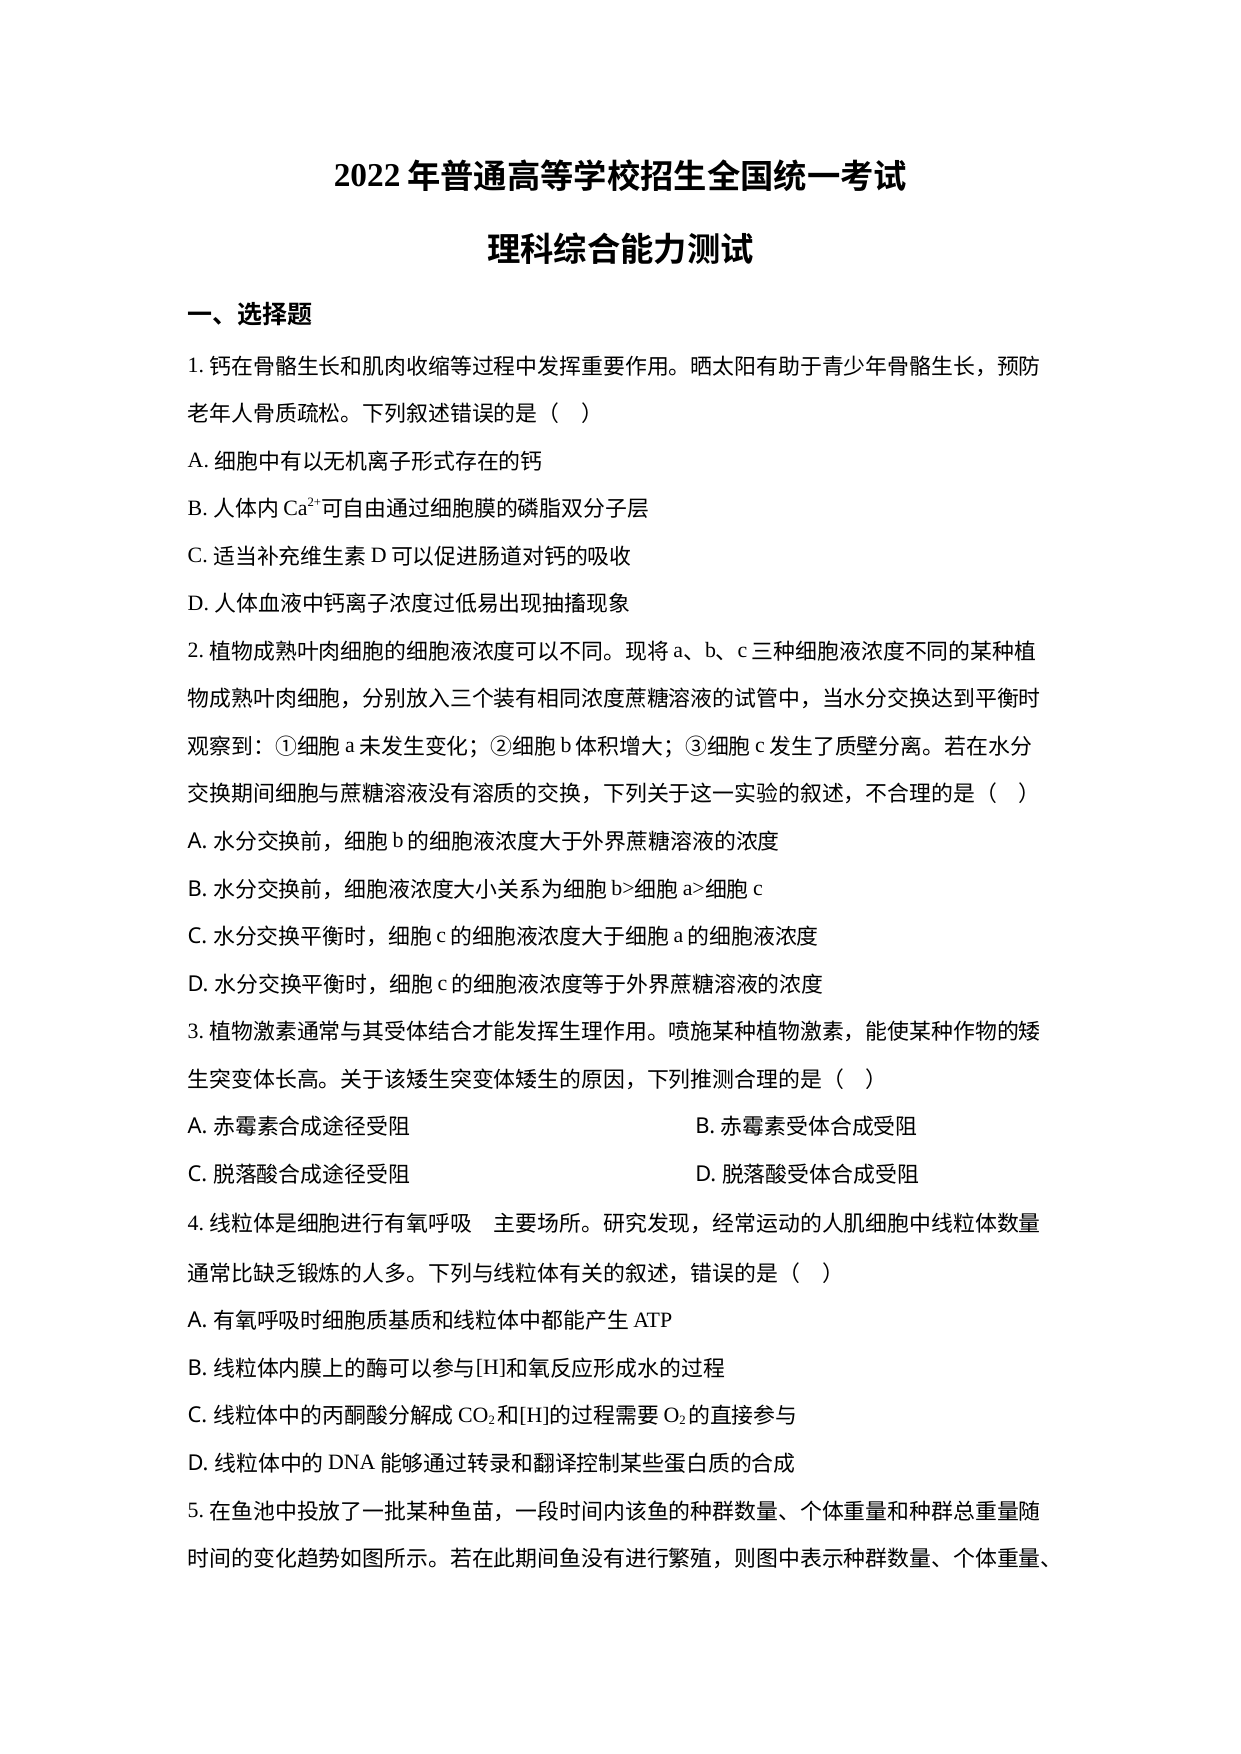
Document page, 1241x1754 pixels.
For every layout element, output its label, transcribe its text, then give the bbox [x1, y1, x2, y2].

text A. 赤霉素合成途径受阻 B. 赤霉素受体合成受阻 [187, 1109, 1053, 1141]
text A. 有氧呼吸时细胞质基质和线粒体中都能产生ATP [187, 1303, 1053, 1335]
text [187, 1494, 1053, 1573]
text D. 水分交换平衡时，细胞c的细胞液浓度等于外界蔗糖溶液的浓度 [187, 967, 1053, 998]
text 一、选择题 [187, 294, 1053, 331]
text 2022年普通高等学校招生全国统一考试 [187, 150, 1053, 198]
text A. 细胞中有以无机离子形式存在的钙 [187, 444, 1053, 476]
text C. 线粒体中的丙酮酸分解成CO2和[H]的过程需要O2的直接参与 [187, 1398, 1053, 1430]
text C. 脱落酸合成途径受阻 D. 脱落酸受体合成受阻 [187, 1157, 1053, 1189]
text 3. 植物激素通常与其受体结合才能发挥生理作用。喷施某种植物激素，能使某种作物的矮生突变体长高。关于该矮生突变体矮生的原因，下列推测合理的是（ ） [187, 1014, 1053, 1093]
text D. 线粒体中的DNA能够通过转录和翻译控制某些蛋白质的合成 [187, 1446, 1053, 1478]
text C. 适当补充维生素D可以促进肠道对钙的吸收 [187, 539, 1053, 571]
text B. 人体内Ca2+可自由通过细胞膜的磷脂双分子层 [187, 491, 1053, 523]
text B. 水分交换前，细胞液浓度大小关系为细胞b>细胞a>细胞c [187, 872, 1053, 903]
text 2. 植物成熟叶肉细胞的细胞液浓度可以不同。现将a、b、c三种细胞液浓度不同的某种植物成熟叶肉细胞，分别放入三个装有相同浓度蔗糖溶液的试管中，当水分交换达到平衡时观察到：①细胞a未发生变化；②细胞b体积增大；③细胞c发生了质壁分离。若在水分交换期间细胞与蔗糖溶液没有溶质的交换，下列关于这一实验的叙述，不合理的是（ ） [187, 634, 1053, 808]
text C. 水分交换平衡时，细胞c的细胞液浓度大于细胞a的细胞液浓度 [187, 919, 1053, 951]
text D. 人体血液中钙离子浓度过低易出现抽搐现象 [187, 586, 1053, 618]
text A. 水分交换前，细胞b的细胞液浓度大于外界蔗糖溶液的浓度 [187, 824, 1053, 856]
text 1. 钙在骨骼生长和肌肉收缩等过程中发挥重要作用。晒太阳有助于青少年骨骼生长，预防老年人骨质疏松。下列叙述错误的是（ ） [187, 349, 1053, 428]
text 理科综合能力测试 [187, 222, 1053, 271]
text 4. 线粒体是细胞进行有氧呼吸主要场所。研究发现，经常运动的人肌细胞中线粒体数量通常比缺乏锻炼的人多。下列与线粒体有关的叙述，错误的是（ ） [187, 1204, 1053, 1287]
text B. 线粒体内膜上的酶可以参与[H]和氧反应形成水的过程 [187, 1351, 1053, 1383]
